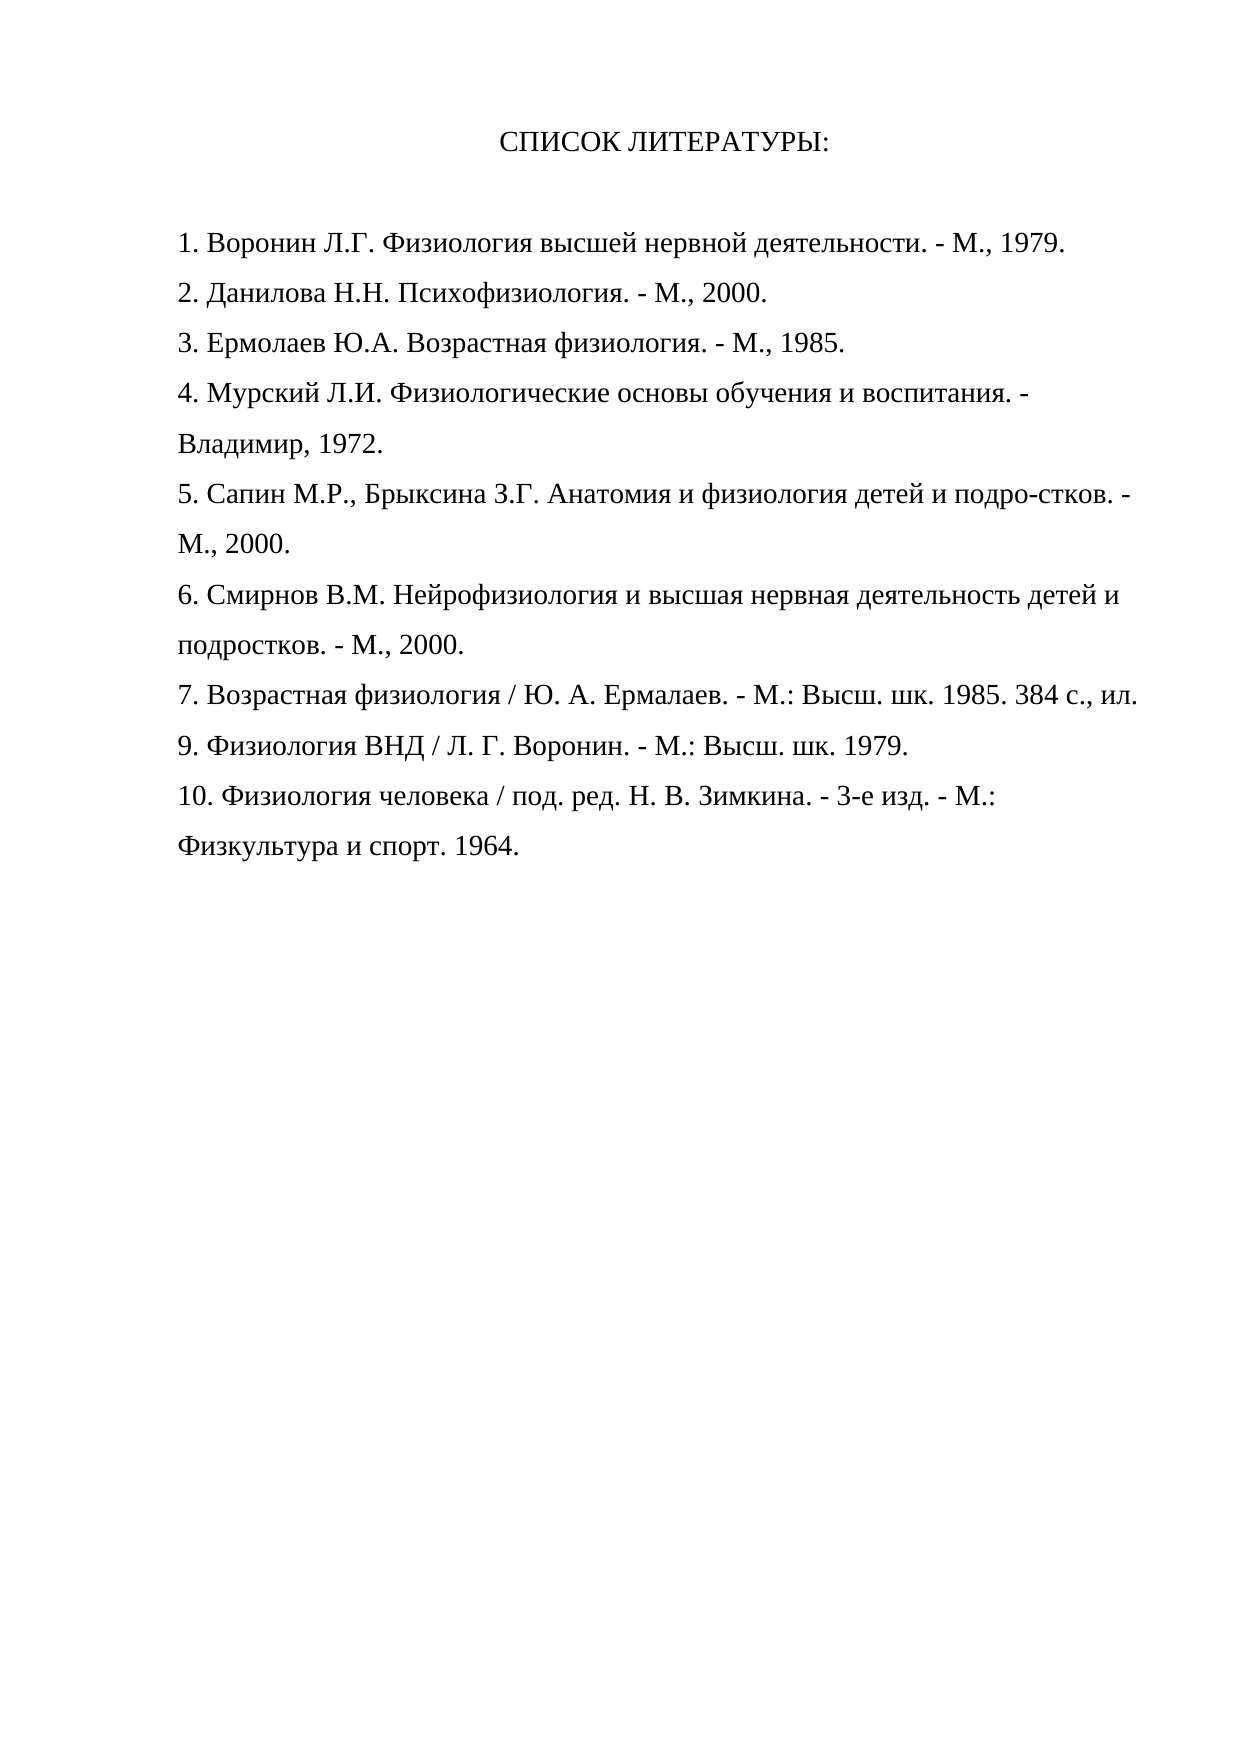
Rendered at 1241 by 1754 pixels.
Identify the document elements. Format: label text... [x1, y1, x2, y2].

text 7. Возрастная физиология / Ю. А. Ермалаев. - М.: Высш. шк. 1985. 384 с., ил. [177, 677, 1152, 711]
text 10. Физиология человека / под. ред. Н. В. Зимкина. - 3-е изд. - М.: Физкультура и спорт. 1964. [177, 778, 1152, 862]
text 3. Ермолаев Ю.А. Возрастная физиология. - М., 1985. [177, 325, 1152, 359]
text 9. Физиология ВНД / Л. Г. Воронин. - М.: Высш. шк. 1979. [177, 728, 1152, 761]
text 1. Воронин Л.Г. Физиология высшей нервной деятельности. - М., 1979. [177, 225, 1152, 258]
text 2. Данилова Н.Н. Психофизиология. - М., 2000. [177, 275, 1152, 308]
text СПИСОК ЛИТЕРАТУРЫ: [177, 124, 1152, 158]
text 5. Сапин М.Р., Брыксина З.Г. Анатомия и физиология детей и подро-стков. - М., 2000. [177, 476, 1152, 560]
text 6. Смирнов В.М. Нейрофизиология и высшая нервная деятельность детей и подростков. - М., 2000. [177, 577, 1152, 661]
text 4. Мурский Л.И. Физиологические основы обучения и воспитания. - Владимир, 1972. [177, 376, 1152, 459]
